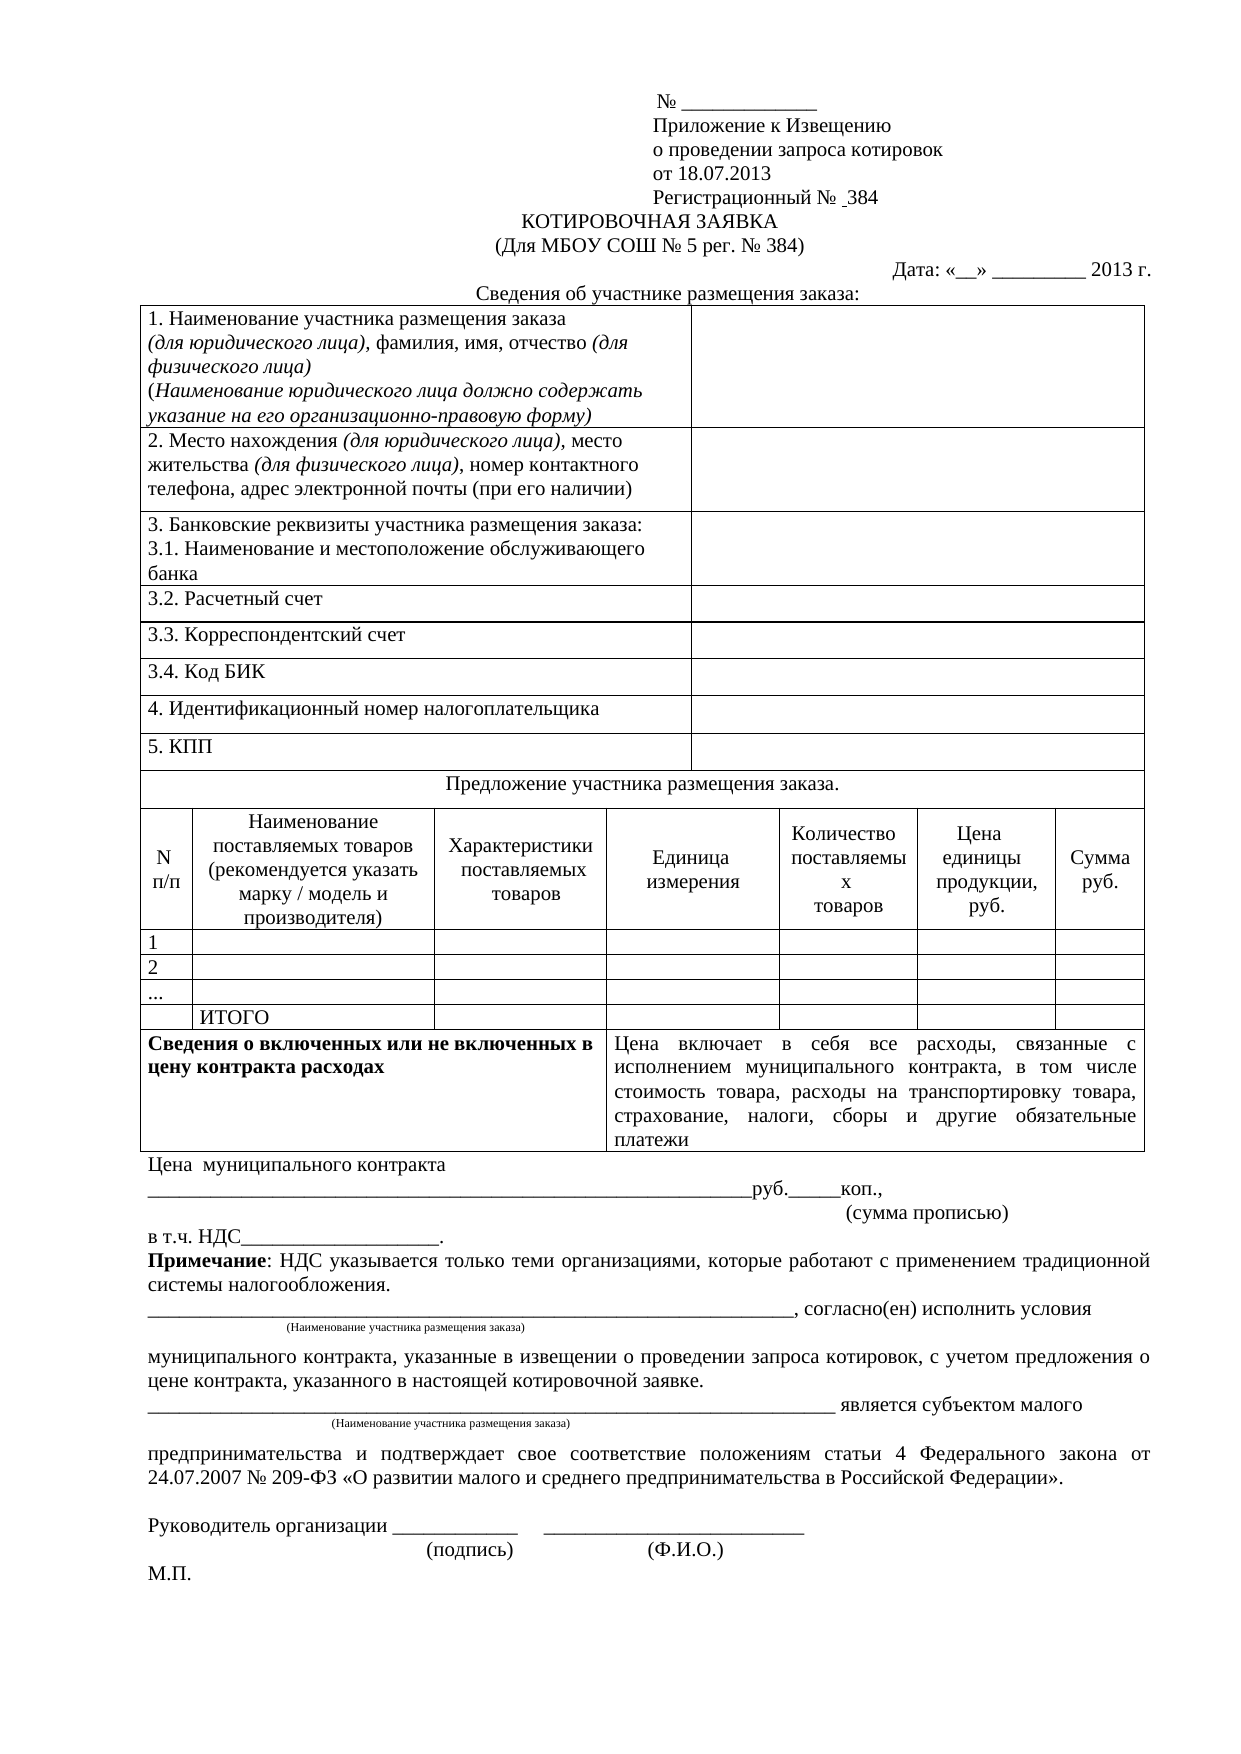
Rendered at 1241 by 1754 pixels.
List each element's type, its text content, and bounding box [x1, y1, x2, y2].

table_cell [1056, 980, 1144, 1004]
text Руководитель организации ____________ _________________________ [148, 1513, 1152, 1537]
table_cell Единица измерения [607, 809, 779, 929]
text Цена муниципального контракта __________________________________________________________руб._____коп., [148, 1152, 1152, 1200]
table_cell [780, 1005, 917, 1029]
table_cell [1056, 930, 1144, 954]
table_header [692, 306, 1144, 427]
table_cell [918, 980, 1055, 1004]
text (Наименование участника размещения заказа) [148, 1416, 1152, 1441]
text предпринимательства и подтверждает свое соответствие положениям статьи 4 Федерального закона от 24.07.2007 № 209-ФЗ «О развитии малого и среднего предпринимательства в Российской Федерации». [148, 1441, 1152, 1489]
text (Наименование участника размещения заказа) [148, 1320, 1152, 1344]
table_cell Сведения о включенных или не включенных в цену контракта расходах [141, 1030, 606, 1151]
table_cell 5. КПП [141, 734, 691, 770]
table_cell [607, 980, 779, 1004]
table_cell [193, 930, 434, 954]
table_cell [435, 955, 606, 979]
table_cell [918, 1005, 1055, 1029]
table_cell N п/п [141, 809, 192, 929]
table_cell [607, 930, 779, 954]
table_cell Цена единицы продукции, руб. [918, 809, 1055, 929]
text __________________________________________________________________ является субъектом малого [148, 1392, 1152, 1416]
text № _____________ [148, 89, 1152, 113]
table_cell Предложение участника размещения заказа. [141, 771, 1144, 808]
table_cell [692, 586, 1144, 621]
table_cell [435, 1005, 606, 1029]
table_cell [607, 1005, 779, 1029]
table_cell [193, 980, 434, 1004]
table_cell [692, 623, 1144, 658]
table_cell ИТОГО [193, 1005, 434, 1029]
table_cell 3.2. Расчетный счет [141, 586, 691, 621]
text ______________________________________________________________, согласно(ен) исполнить условия [148, 1296, 1152, 1320]
table_cell [141, 1005, 192, 1029]
text от 18.07.2013 [653, 161, 1152, 185]
text о проведении запроса котировок [653, 137, 1152, 161]
table_cell ... [141, 980, 192, 1004]
table_cell [692, 428, 1144, 511]
table_cell [780, 930, 917, 954]
table_cell [918, 955, 1055, 979]
table_cell [692, 734, 1144, 770]
table_cell [918, 930, 1055, 954]
table_cell [435, 980, 606, 1004]
table_cell 1 [141, 930, 192, 954]
text М.П. [148, 1561, 1152, 1585]
table_cell 2 [141, 955, 192, 979]
table_cell [692, 659, 1144, 695]
table_cell [780, 955, 917, 979]
table_cell [692, 696, 1144, 733]
table_cell [435, 930, 606, 954]
table_cell Сумма руб. [1056, 809, 1144, 929]
text в т.ч. НДС___________________. [148, 1224, 1152, 1248]
table_cell [607, 955, 779, 979]
table_cell 3. Банковские реквизиты участника размещения заказа: 3.1. Наименование и местоположение обслуживающего банка [141, 512, 691, 584]
table_cell [193, 955, 434, 979]
table_cell 4. Идентификационный номер налогоплательщика [141, 696, 691, 733]
table_cell 3.4. Код БИК [141, 659, 691, 695]
table_cell [1056, 1005, 1144, 1029]
table_cell Характеристики поставляемых товаров [435, 809, 606, 929]
text муниципального контракта, указанные в извещении о проведении запроса котировок, с учетом предложения о цене контракта, указанного в настоящей котировочной заявке. [148, 1344, 1152, 1392]
table_cell [692, 512, 1144, 584]
table_cell Количество поставляемых товаров [780, 809, 917, 929]
table_cell [1056, 955, 1144, 979]
text Регистрационный № 384 [653, 185, 1152, 209]
table_cell 3.3. Корреспондентский счет [141, 623, 691, 658]
text (сумма прописью) [148, 1200, 1152, 1224]
text Сведения об участнике размещения заказа: [110, 281, 1152, 305]
text (подпись) (Ф.И.О.) [148, 1537, 1152, 1561]
table_cell 2. Место нахождения (для юридического лица), место жительства (для физического лица), номер контактного телефона, адрес электронной почты (при его наличии) [141, 428, 691, 511]
table_cell Наименование поставляемых товаров (рекомендуется указать марку / модель и производителя) [193, 809, 434, 929]
table_header 1. Наименование участника размещения заказа (для юридического лица), фамилия, имя, отчество (для физического лица) (Наименование юридического лица должно содержать указание на его организационно-правовую форму) [141, 306, 691, 427]
text (Для МБОУ СОШ № 5 рег. № 384) [148, 233, 1152, 257]
text Дата: «__» _________ 2013 г. [590, 257, 1152, 281]
table_cell Цена включает в себя все расходы, связанные с исполнением муниципального контракта, в том числе стоимость товара, расходы на транспортировку товара, страхование, налоги, сборы и другие обязательные платежи [607, 1030, 1144, 1151]
text КОТИРОВОЧНАЯ ЗАЯВКА [148, 209, 1152, 233]
text Примечание: НДС указывается только теми организациями, которые работают с применением традиционной системы налогообложения. [148, 1248, 1152, 1296]
table_cell [780, 980, 917, 1004]
text Приложение к Извещению [653, 113, 1152, 137]
